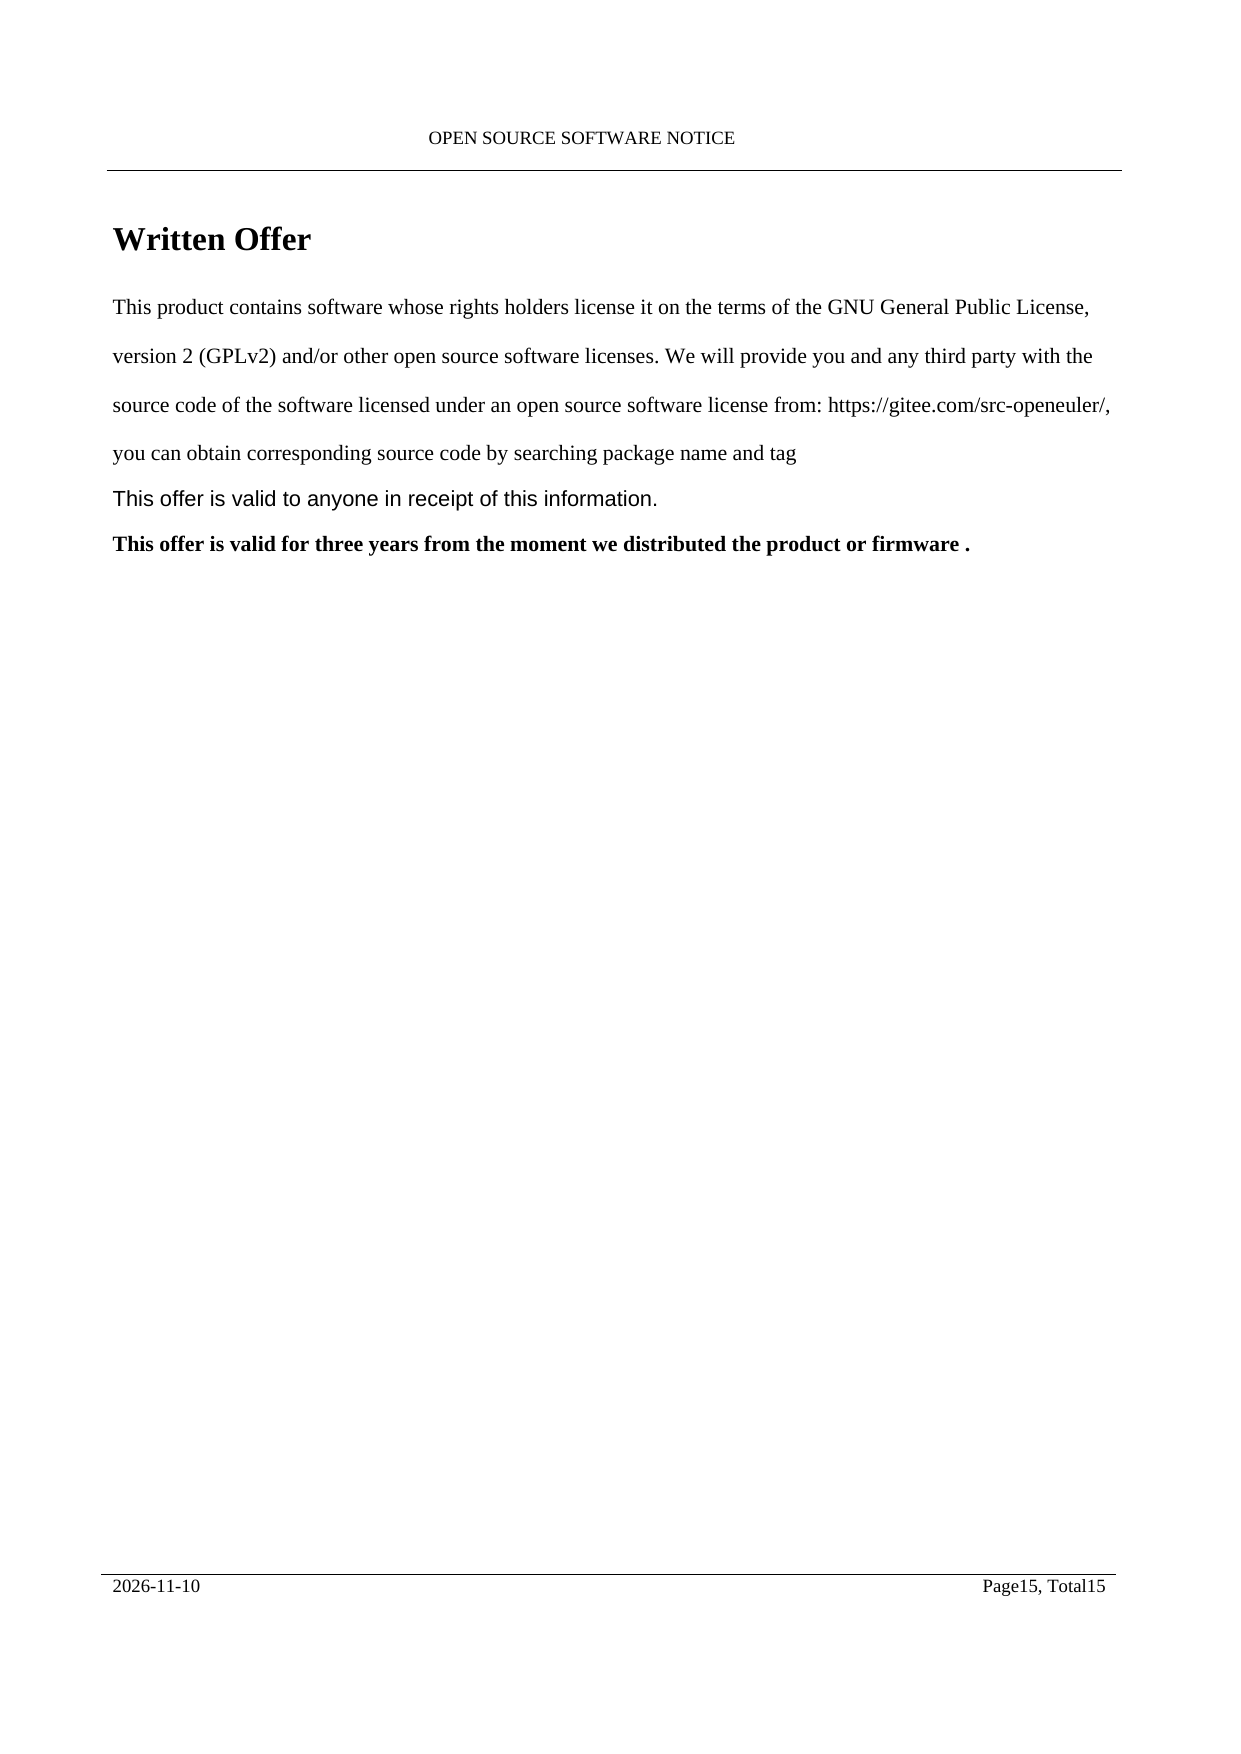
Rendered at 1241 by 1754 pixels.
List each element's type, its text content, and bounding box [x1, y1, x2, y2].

text This offer is valid for three years from the moment we distributed the product or firmware . [112, 527, 1128, 559]
text This offer is valid to anyone in receipt of this information. [112, 482, 1128, 514]
text This product contains software whose rights holders license it on the terms of the GNU General Public License, version 2 (GPLv2) and/or other open source software licenses. We will provide you and any third party with the source code of the software licensed under an open source software license from: https://gitee.com/src-openeuler/, you can obtain corresponding source code by searching package name and tag [112, 291, 1128, 469]
text Written Offer [112, 206, 1128, 271]
